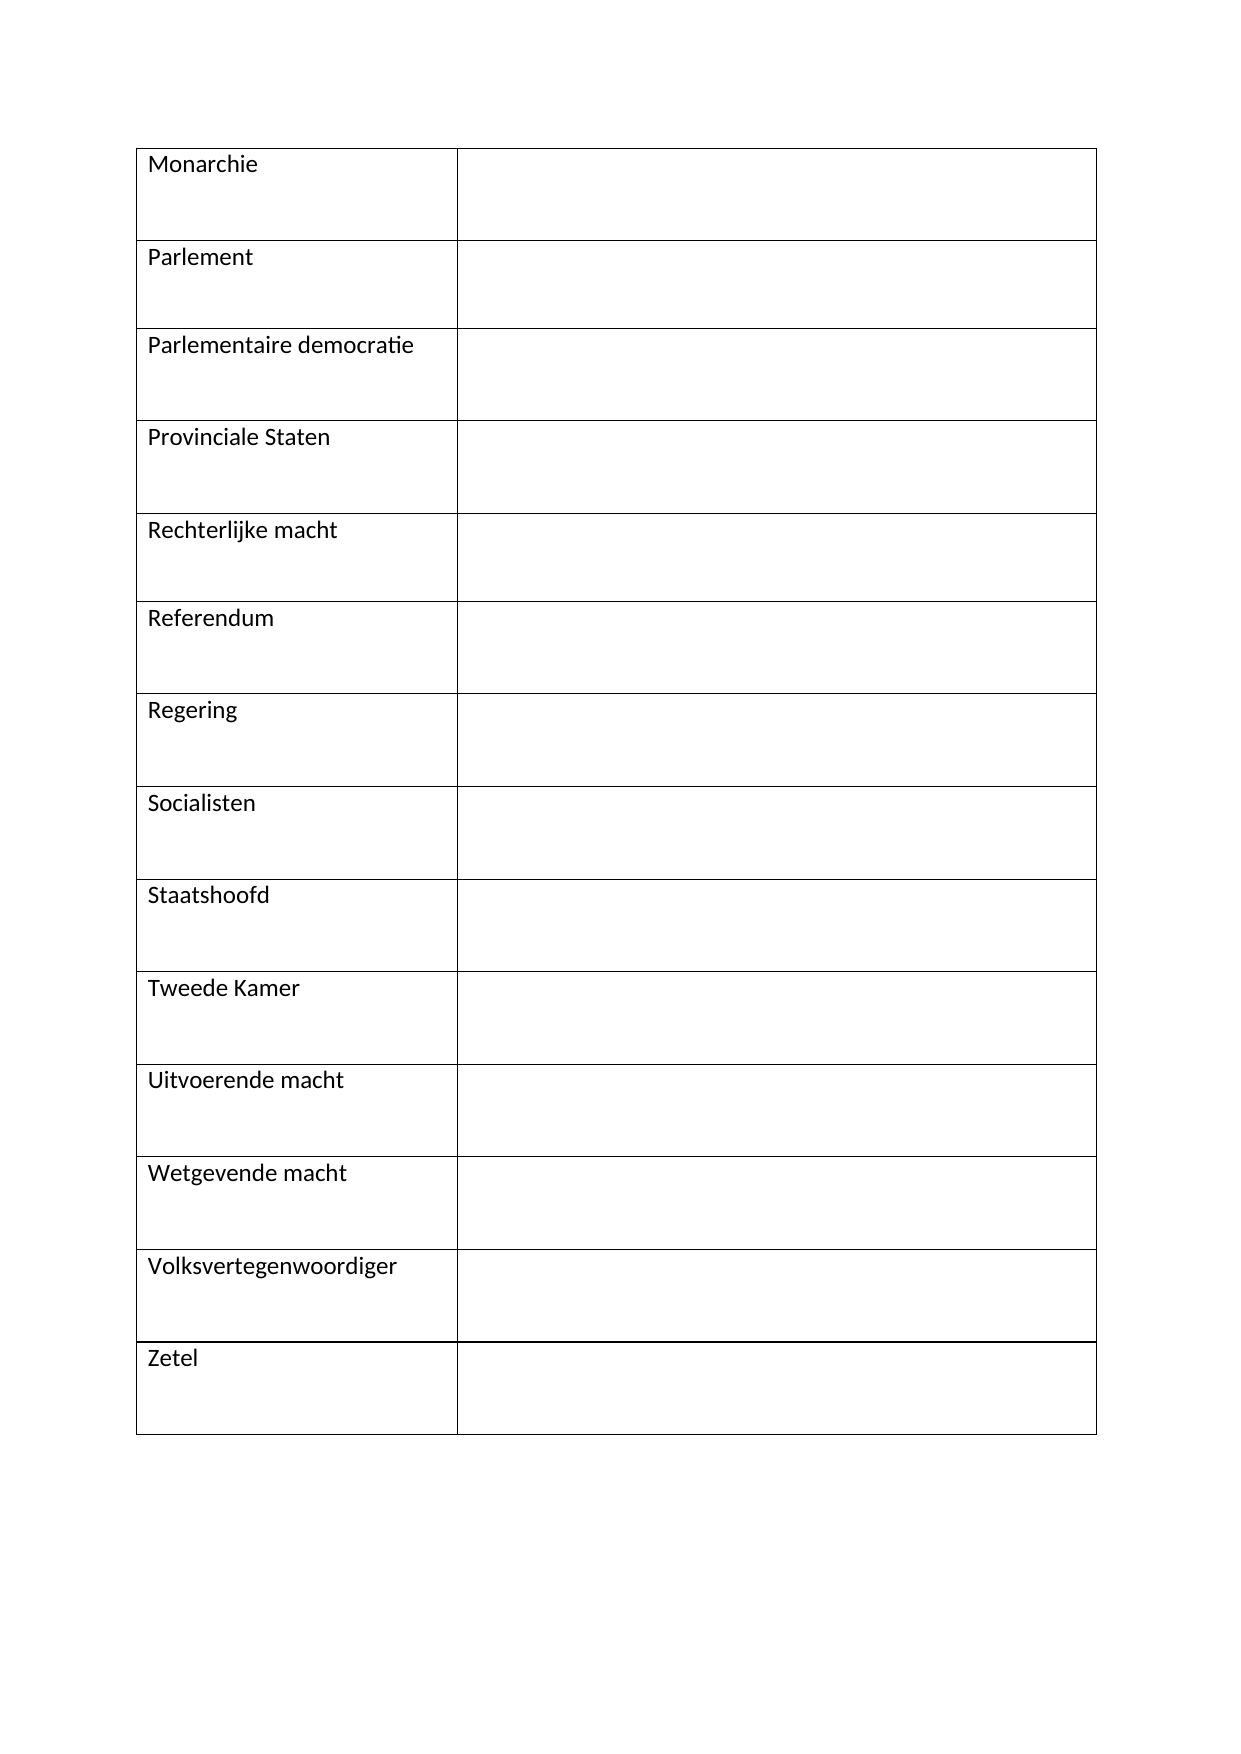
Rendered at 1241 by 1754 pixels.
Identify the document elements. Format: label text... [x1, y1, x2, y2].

table_cell Monarchie [137, 149, 457, 240]
table_cell Tweede Kamer [137, 972, 457, 1064]
table_cell Parlement [137, 241, 457, 328]
table_cell Volksvertegenwoordiger [137, 1250, 457, 1341]
table_cell [458, 329, 1096, 420]
table_cell Uitvoerende macht [137, 1065, 457, 1156]
table_cell [458, 1157, 1096, 1249]
table_cell Rechterlijke macht [137, 514, 457, 601]
table_cell Socialisten [137, 787, 457, 878]
table_cell Zetel [137, 1343, 457, 1434]
table_cell Regering [137, 694, 457, 786]
table_cell [458, 972, 1096, 1064]
table_cell [458, 1343, 1096, 1434]
table_cell [458, 694, 1096, 786]
table_cell [458, 1250, 1096, 1341]
table_cell [458, 514, 1096, 601]
table_cell Wetgevende macht [137, 1157, 457, 1249]
table_cell Parlementaire democratie [137, 329, 457, 420]
table_cell [458, 602, 1096, 693]
table_cell [458, 421, 1096, 513]
table_cell [458, 1065, 1096, 1156]
table_cell [458, 149, 1096, 240]
table_cell [458, 880, 1096, 971]
table_cell Staatshoofd [137, 880, 457, 971]
table_cell Provinciale Staten [137, 421, 457, 513]
table_cell Referendum [137, 602, 457, 693]
table_cell [458, 241, 1096, 328]
table_cell [458, 787, 1096, 878]
